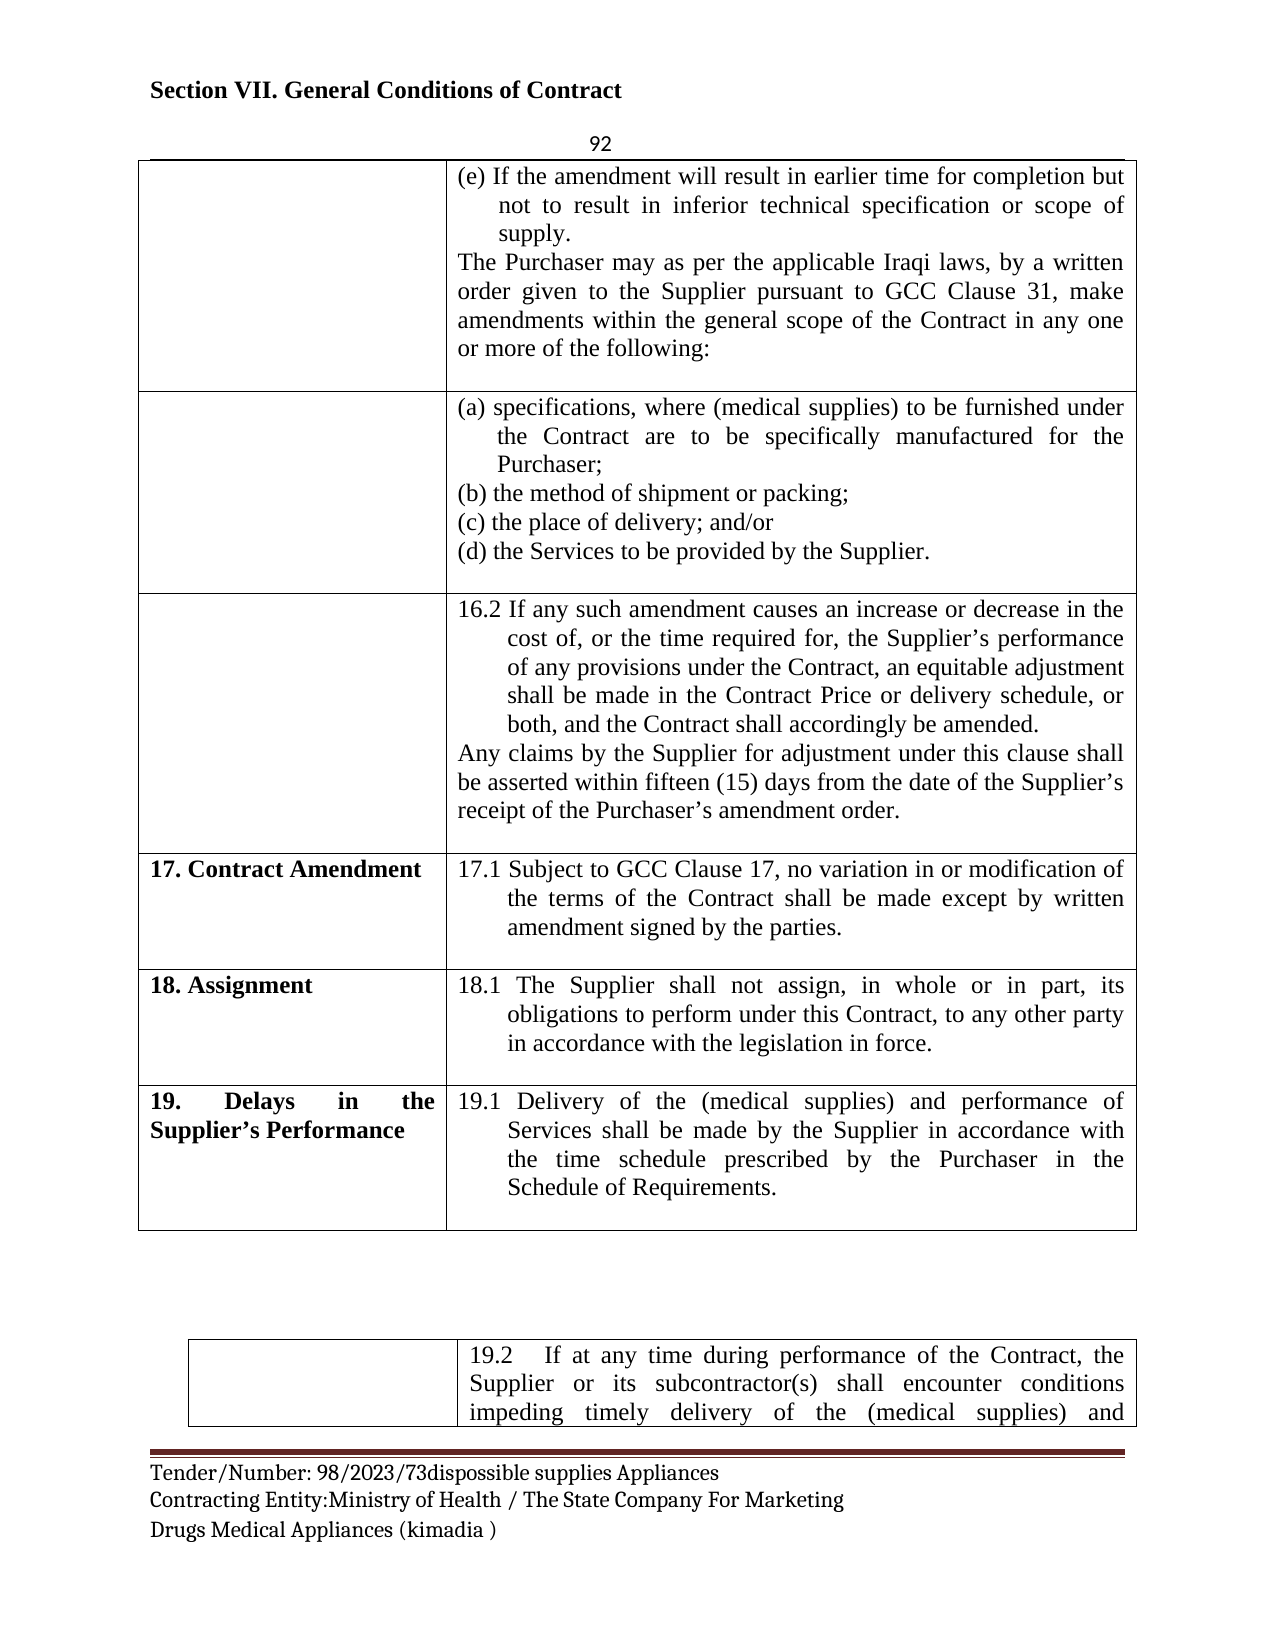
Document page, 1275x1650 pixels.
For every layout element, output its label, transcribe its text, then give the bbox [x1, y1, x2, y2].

table_header [189, 1340, 457, 1426]
table_cell [139, 392, 446, 593]
table_cell 16.2 If any such amendment causes an increase or decrease in the cost of, or the time required for, the Supplier’s performance of any provisions under the Contract, an equitable adjustment shall be made in the Contract Price or delivery schedule, or both, and the Contract shall accordingly be amended. Any claims by the Supplier for adjustment under this clause shall be asserted within fifteen (15) days from the date of the Supplier’s receipt of the Purchaser’s amendment order. [447, 594, 1136, 853]
table_cell 18.1 The Supplier shall not assign, in whole or in part, its obligations to perform under this Contract, to any other party in accordance with the legislation in force. [447, 970, 1136, 1085]
table_cell (a) specifications, where (medical supplies) to be furnished under the Contract are to be specifically manufactured for the Purchaser; (b) the method of shipment or packing; (c) the place of delivery; and/or (d) the Services to be provided by the Supplier. [447, 392, 1136, 593]
table_cell [139, 594, 446, 853]
table_cell 18. Assignment [139, 970, 446, 1085]
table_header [458, 1340, 1136, 1426]
table_cell 17. Contract Amendment [139, 854, 446, 969]
table_cell 17.1 Subject to GCC Clause 17, no variation in or modification of the terms of the Contract shall be made except by written amendment signed by the parties. [447, 854, 1136, 969]
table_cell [139, 161, 446, 391]
table_cell 19.1 Delivery of the (medical supplies) and performance of Services shall be made by the Supplier in accordance with the time schedule prescribed by the Purchaser in the Schedule of Requirements. [447, 1086, 1136, 1230]
table_cell 19. Delays in the Supplier’s Performance [139, 1086, 446, 1230]
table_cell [447, 161, 1136, 391]
